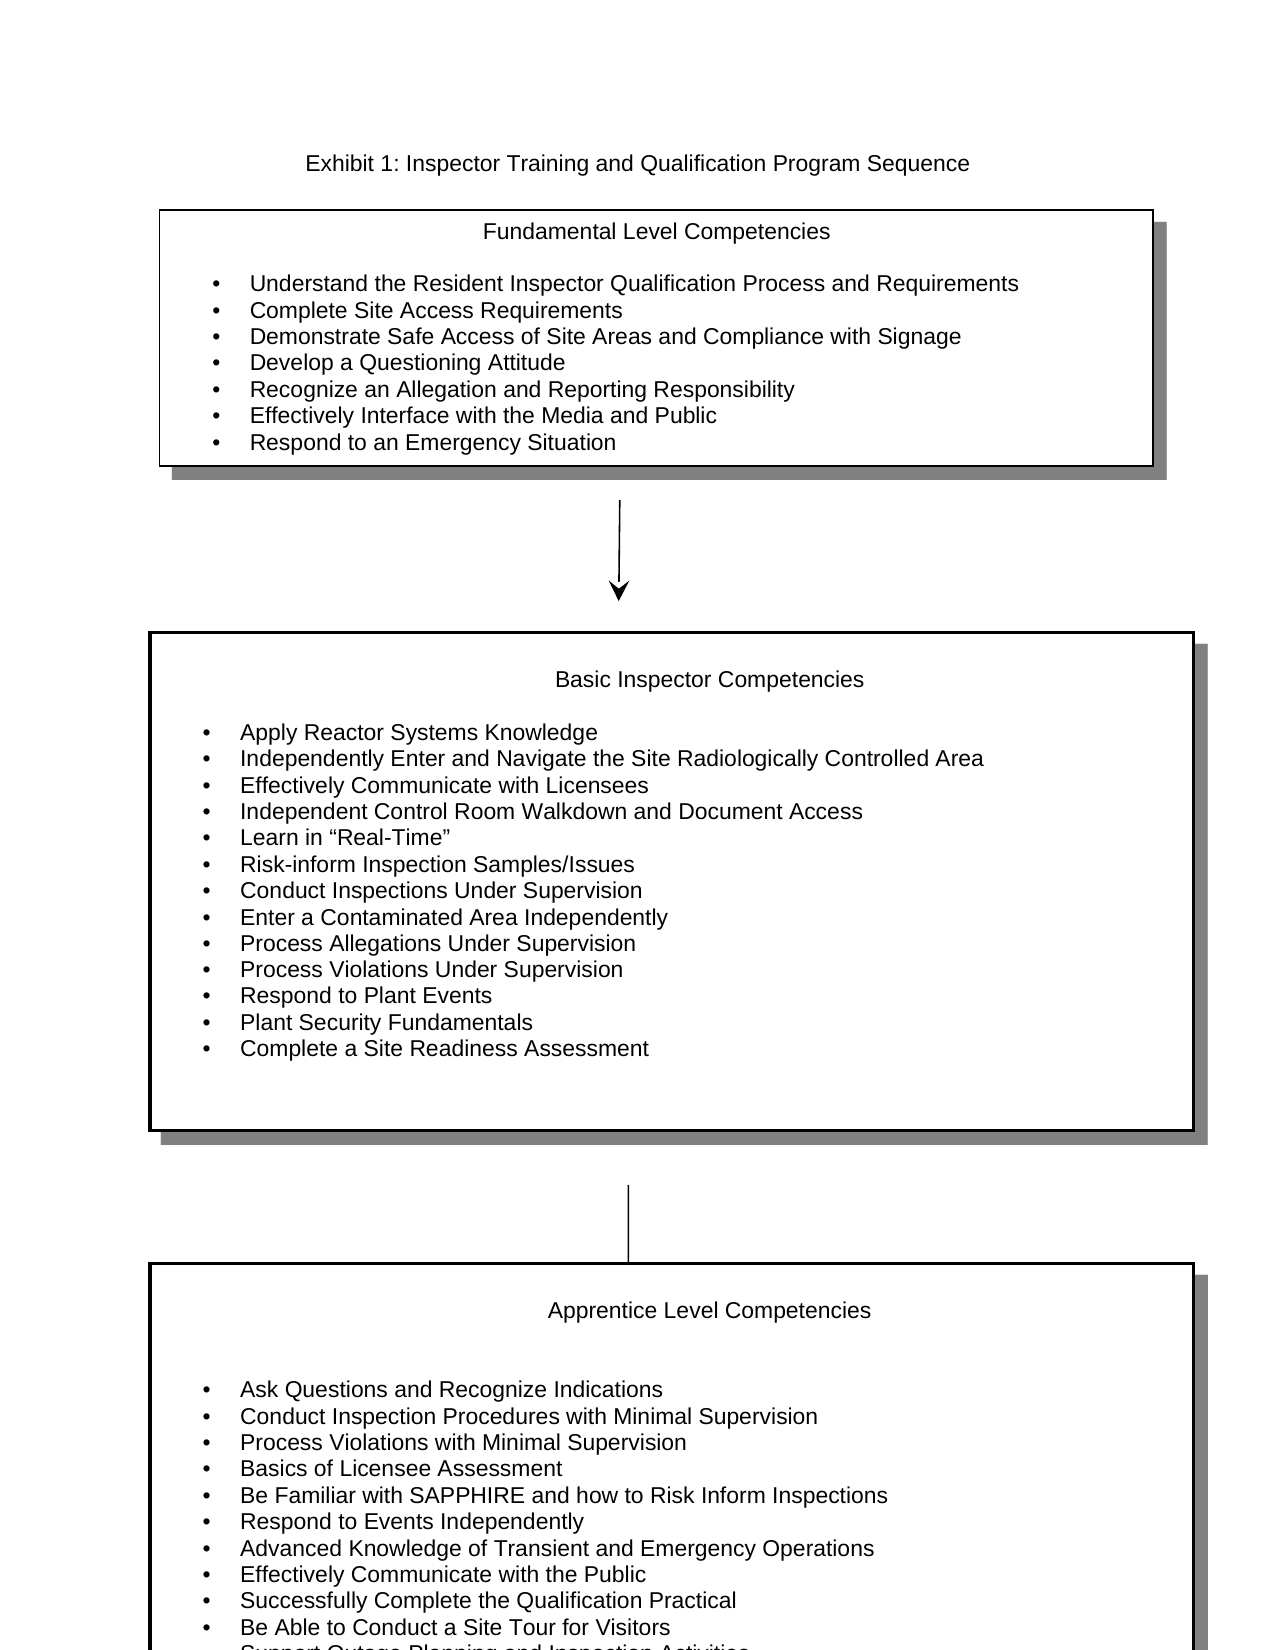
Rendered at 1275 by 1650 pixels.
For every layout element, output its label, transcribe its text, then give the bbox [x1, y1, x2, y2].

title Exhibit 1: Inspector Training and Qualification Program Sequence [150, 150, 1125, 176]
